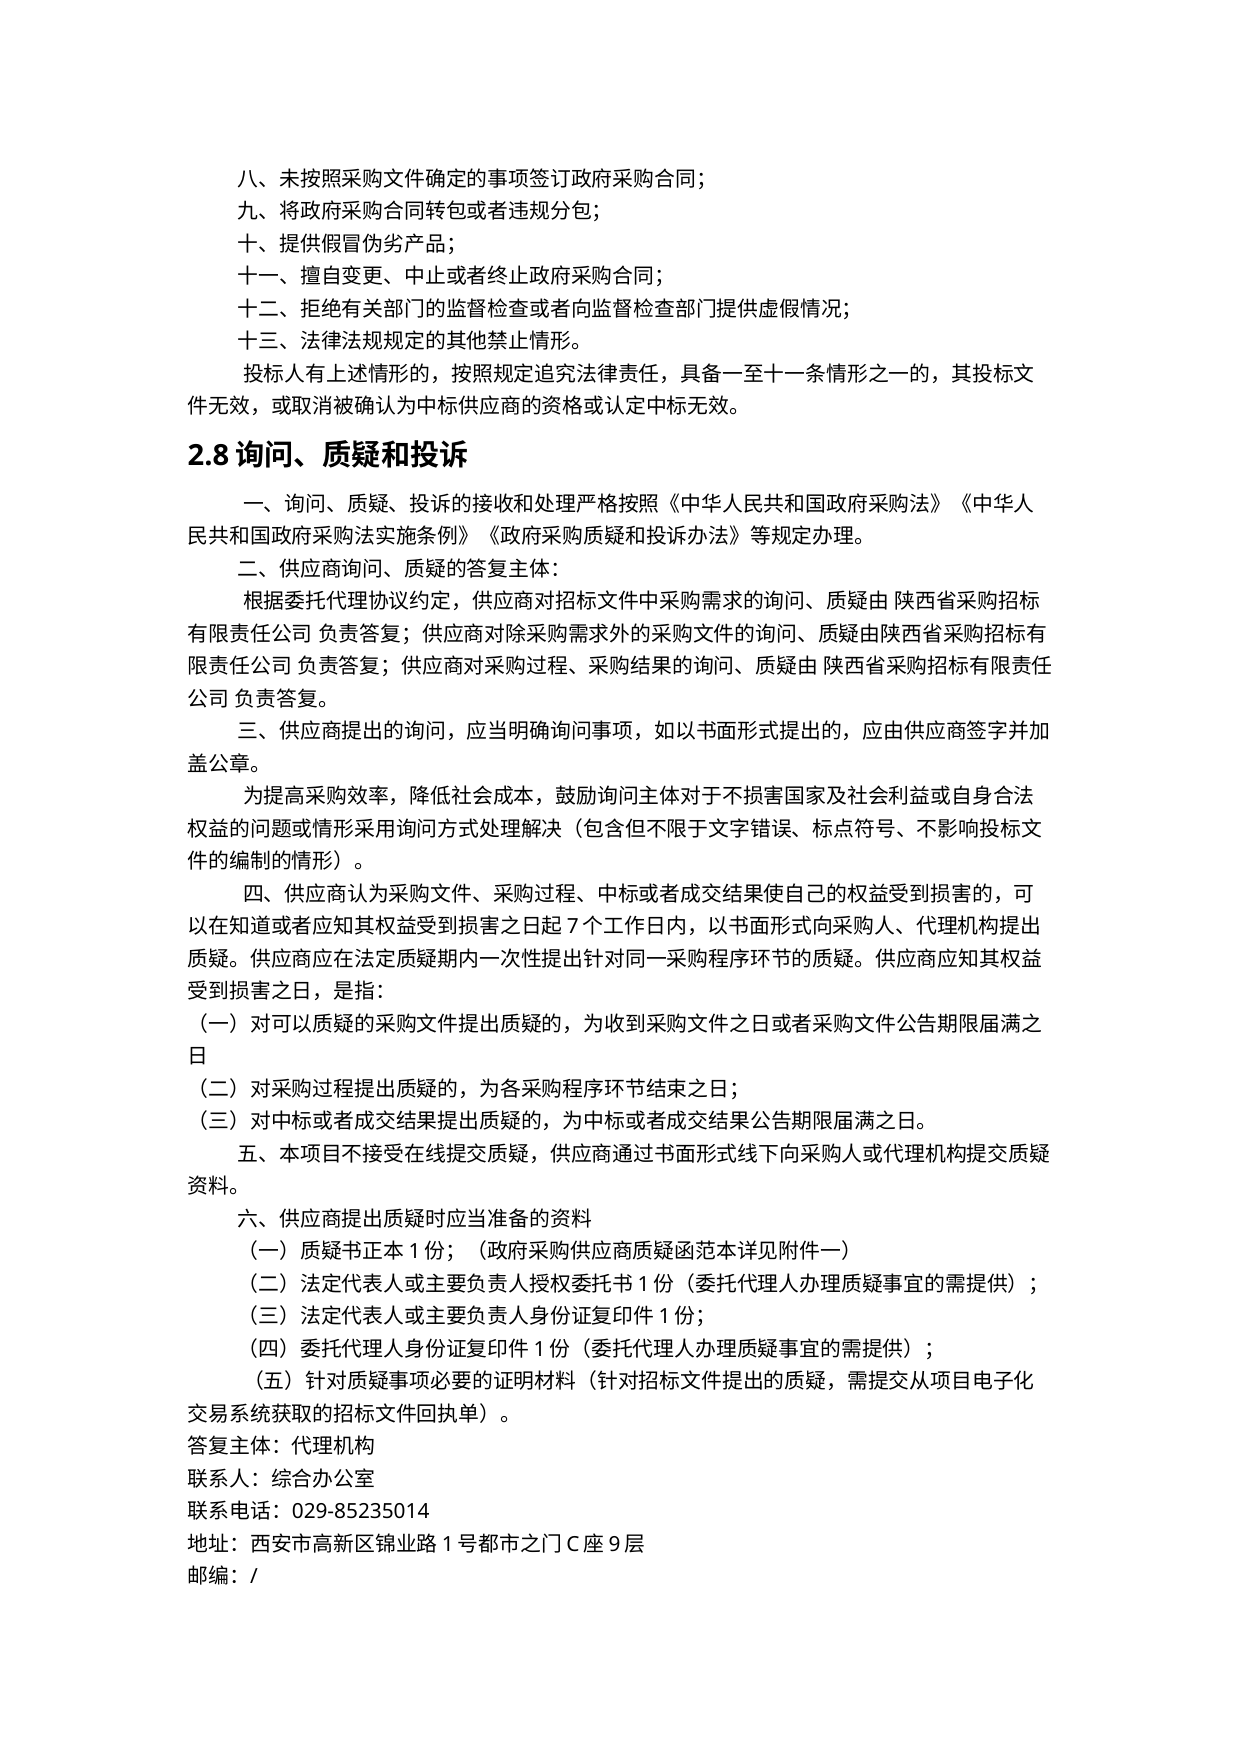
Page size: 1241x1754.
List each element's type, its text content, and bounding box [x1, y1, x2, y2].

text （二）对采购过程提出质疑的，为各采购程序环节结束之日； [187, 1072, 1053, 1104]
text 九、将政府采购合同转包或者违规分包； [187, 194, 1053, 227]
text 三、供应商提出的询问，应当明确询问事项，如以书面形式提出的，应由供应商签字并加盖公章。 [187, 714, 1053, 779]
text 十二、拒绝有关部门的监督检查或者向监督检查部门提供虚假情况； [187, 292, 1053, 324]
text 四、供应商认为采购文件、采购过程、中标或者成交结果使自己的权益受到损害的，可以在知道或者应知其权益受到损害之日起7个工作日内，以书面形式向采购人、代理机构提出质疑。供应商应在法定质疑期内一次性提出针对同一采购程序环节的质疑。供应商应知其权益受到损害之日，是指： [187, 877, 1053, 1007]
text （一）对可以质疑的采购文件提出质疑的，为收到采购文件之日或者采购文件公告期限届满之日 [187, 1007, 1053, 1072]
text 十一、擅自变更、中止或者终止政府采购合同； [187, 259, 1053, 292]
text 根据委托代理协议约定，供应商对招标文件中采购需求的询问、质疑由 陕西省采购招标有限责任公司 负责答复；供应商对除采购需求外的采购文件的询问、质疑由陕西省采购招标有限责任公司 负责答复；供应商对采购过程、采购结果的询问、质疑由 陕西省采购招标有限责任公司 负责答复。 [187, 584, 1053, 714]
text 一、询问、质疑、投诉的接收和处理严格按照《中华人民共和国政府采购法》《中华人民共和国政府采购法实施条例》《政府采购质疑和投诉办法》等规定办理。 [187, 487, 1053, 552]
text （四）委托代理人身份证复印件1份（委托代理人办理质疑事宜的需提供）； [187, 1332, 1053, 1364]
text 十三、法律法规规定的其他禁止情形。 [187, 324, 1053, 357]
text 二、供应商询问、质疑的答复主体： [187, 552, 1053, 584]
text 八、未按照采购文件确定的事项签订政府采购合同； [187, 162, 1053, 194]
text （五）针对质疑事项必要的证明材料（针对招标文件提出的质疑，需提交从项目电子化交易系统获取的招标文件回执单）。 [187, 1364, 1053, 1429]
text 2.8询问、质疑和投诉 [187, 422, 1053, 487]
text 地址：西安市高新区锦业路1号都市之门C座9层 [187, 1527, 1053, 1559]
text （一）质疑书正本1份；（政府采购供应商质疑函范本详见附件一） [187, 1234, 1053, 1267]
text （三）法定代表人或主要负责人身份证复印件1份； [187, 1299, 1053, 1332]
text 答复主体：代理机构 [187, 1429, 1053, 1462]
text 投标人有上述情形的，按照规定追究法律责任，具备一至十一条情形之一的，其投标文件无效，或取消被确认为中标供应商的资格或认定中标无效。 [187, 357, 1053, 422]
text 六、供应商提出质疑时应当准备的资料 [187, 1202, 1053, 1234]
text 为提高采购效率，降低社会成本，鼓励询问主体对于不损害国家及社会利益或自身合法权益的问题或情形采用询问方式处理解决（包含但不限于文字错误、标点符号、不影响投标文件的编制的情形）。 [187, 779, 1053, 877]
text （二）法定代表人或主要负责人授权委托书1份（委托代理人办理质疑事宜的需提供）； [187, 1267, 1053, 1299]
text 五、本项目不接受在线提交质疑，供应商通过书面形式线下向采购人或代理机构提交质疑资料。 [187, 1137, 1053, 1202]
text 十、提供假冒伪劣产品； [187, 227, 1053, 259]
text 联系人：综合办公室 [187, 1462, 1053, 1494]
text 邮编：/ [187, 1559, 1053, 1592]
text （三）对中标或者成交结果提出质疑的，为中标或者成交结果公告期限届满之日。 [187, 1104, 1053, 1137]
text 联系电话：029-85235014 [187, 1494, 1053, 1527]
